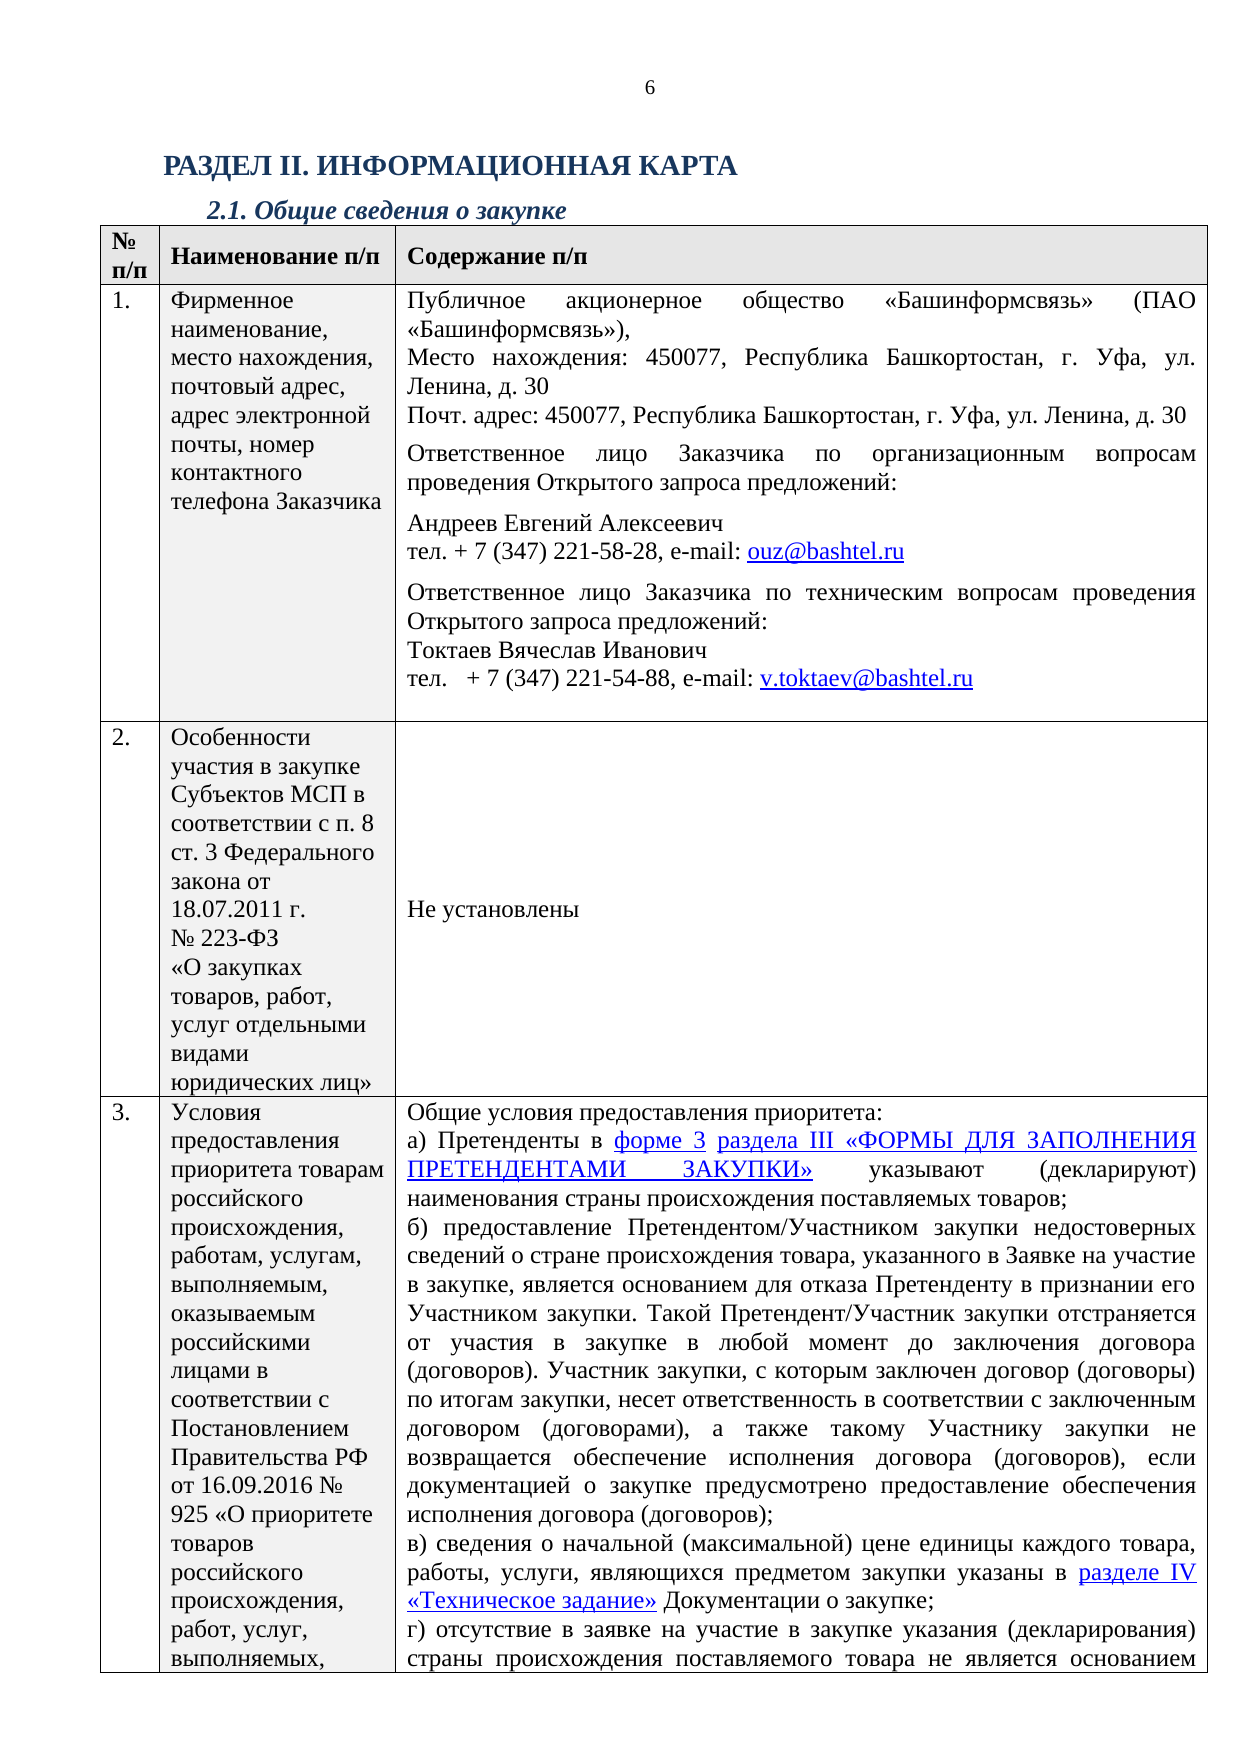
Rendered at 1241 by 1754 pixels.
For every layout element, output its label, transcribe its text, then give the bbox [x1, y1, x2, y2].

table_cell [101, 1097, 159, 1672]
table_cell Не установлены [396, 722, 1207, 1096]
table_header № п/п [101, 226, 159, 284]
table_cell [101, 285, 159, 721]
table_cell [101, 722, 159, 1096]
table_header Содержание п/п [396, 226, 1207, 284]
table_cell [160, 1097, 395, 1672]
table_cell Особенности участия в закупке Субъектов МСП в соответствии с п. 8 ст. 3 Федерального закона от 18.07.2011 г. № 223-ФЗ «О закупках товаров, работ, услуг отдельными видами юридических лиц» [160, 722, 395, 1096]
table_cell Публичное акционерное общество «Башинформсвязь» (ПАО «Башинформсвязь»), Место нахождения: 450077, Республика Башкортостан, г. Уфа, ул. Ленина, д. 30 Почт. адрес: 450077, Республика Башкортостан, г. Уфа, ул. Ленина, д. 30 Ответственное лицо Заказчика по организационным вопросам проведения Открытого запроса предложений: Андреев Евгений Алексеевич тел. + 7 (347) 221-58-28, e-mail: ouz@bashtel.ru Ответственное лицо Заказчика по техническим вопросам проведения Открытого запроса предложений: Токтаев Вячеслав Иванович тел. + 7 (347) 221-54-88, e-mail: v.toktaev@bashtel.ru [396, 285, 1207, 721]
table_cell Фирменное наименование, место нахождения, почтовый адрес, адрес электронной почты, номер контактного телефона Заказчика [160, 285, 395, 721]
table_header Наименование п/п [160, 226, 395, 284]
subtitle РАЗДЕЛ II. ИНФОРМАЦИОННАЯ КАРТА [163, 148, 1181, 182]
subtitle 2.1. Общие сведения о закупке [207, 194, 1181, 225]
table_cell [396, 1097, 1207, 1672]
